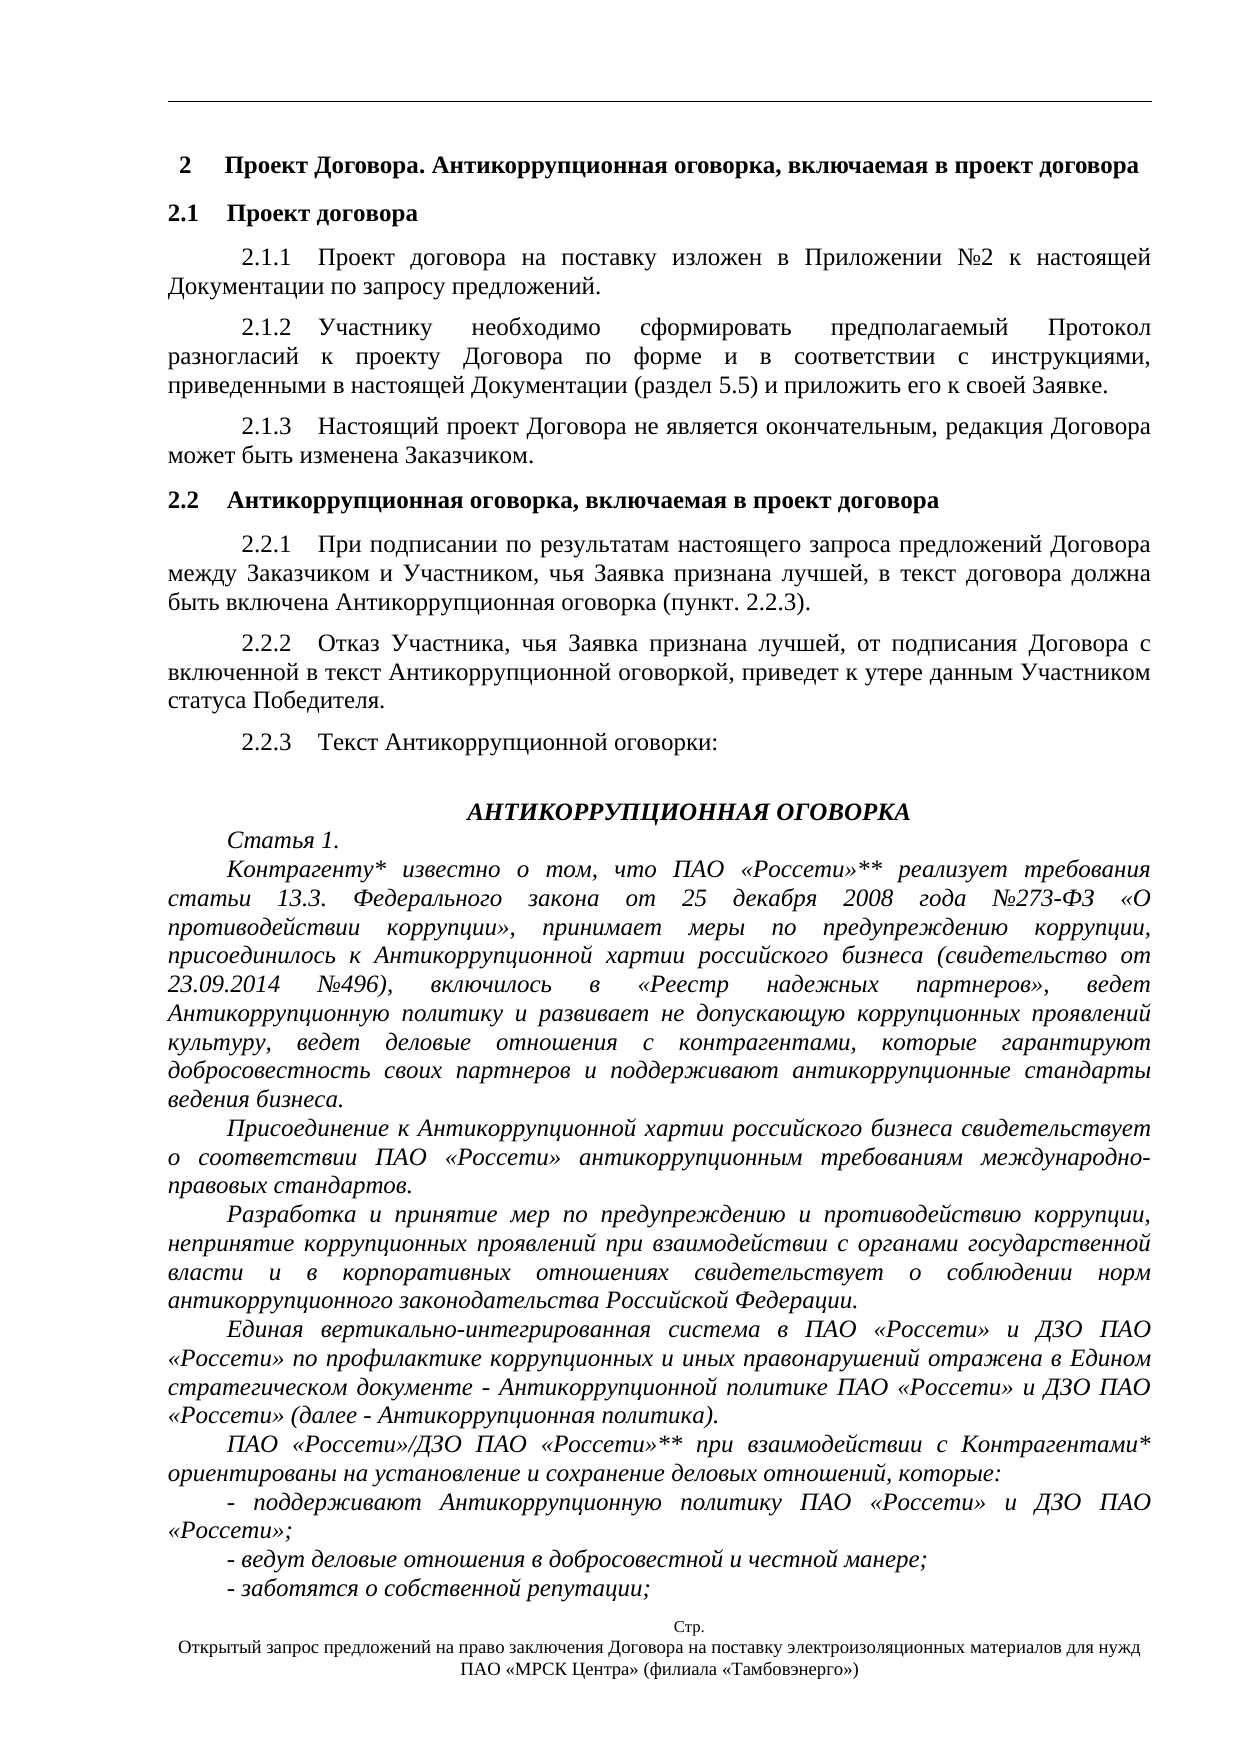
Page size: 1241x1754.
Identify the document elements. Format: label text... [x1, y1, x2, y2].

subtitle Участнику необходимо сформировать предполагаемый Протокол разногласий к проекту Договора по форме и в соответствии с инструкциями, приведенными в настоящей Документации (раздел 5.5) и приложить его к своей Заявке. [168, 312, 1152, 398]
subtitle Отказ Участника, чья Заявка признана лучшей, от подписания Договора с включенной в текст Антикоррупционной оговоркой, приведет к утере данным Участником статуса Победителя. [168, 628, 1152, 714]
text ПАО «Россети»/ДЗО ПАО «Россети»** при взаимодействии с Контрагентами* ориентированы на установление и сохранение деловых отношений, которые: [168, 1429, 1152, 1487]
subtitle Антикоррупционная оговорка, включаемая в проект договора [168, 485, 1152, 514]
subtitle Проект договора на поставку изложен в Приложении №2 к настоящей Документации по запросу предложений. [168, 242, 1152, 300]
text Разработка и принятие мер по предупреждению и противодействию коррупции, непринятие коррупционных проявлений при взаимодействии с органами государственной власти и в корпоративных отношениях свидетельствует о соблюдении норм антикоррупционного законодательства Российской Федерации. [168, 1199, 1152, 1314]
text - заботятся о собственной репутации; [168, 1573, 1152, 1602]
subtitle Проект договора [168, 198, 1152, 227]
subtitle Настоящий проект Договора не является окончательным, редакция Договора может быть изменена Заказчиком. [168, 411, 1152, 468]
text - поддерживают Антикоррупционную политику ПАО «Россети» и ДЗО ПАО «Россети»; [168, 1487, 1152, 1544]
subtitle Проект Договора. Антикоррупционная оговорка, включаемая в проект договора [166, 150, 1152, 179]
text Присоединение к Антикоррупционной хартии российского бизнеса свидетельствует о соответствии ПАО «Россети» антикоррупционным требованиям международно-правовых стандартов. [168, 1113, 1152, 1199]
text АНТИКОРРУПЦИОННАЯ ОГОВОРКА [168, 797, 1152, 826]
subtitle Текст Антикоррупционной оговорки: [168, 727, 1152, 756]
text - ведут деловые отношения в добросовестной и честной манере; [168, 1544, 1152, 1573]
text Контрагенту* известно о том, что ПАО «Россети»** реализует требования статьи 13.3. Федерального закона от 25 декабря 2008 года №273-ФЗ «О противодействии коррупции», принимает меры по предупреждению коррупции, присоединилось к Антикоррупционной хартии российского бизнеса (свидетельство от 23.09.2014 №496), включилось в «Реестр надежных партнеров», ведет Антикоррупционную политику и развивает не допускающую коррупционных проявлений культуру, ведет деловые отношения с контрагентами, которые гарантируют добросовестность своих партнеров и поддерживают антикоррупционные стандарты ведения бизнеса. [168, 854, 1152, 1113]
subtitle При подписании по результатам настоящего запроса предложений Договора между Заказчиком и Участником, чья Заявка признана лучшей, в текст договора должна быть включена Антикоррупционная оговорка (пункт. 2.2.3). [168, 529, 1152, 616]
text Статья 1. [168, 826, 1152, 854]
text Единая вертикально-интегрированная система в ПАО «Россети» и ДЗО ПАО «Россети» по профилактике коррупционных и иных правонарушений отражена в Едином стратегическом документе - Антикоррупционной политике ПАО «Россети» и ДЗО ПАО «Россети» (далее - Антикоррупционная политика). [168, 1314, 1152, 1429]
